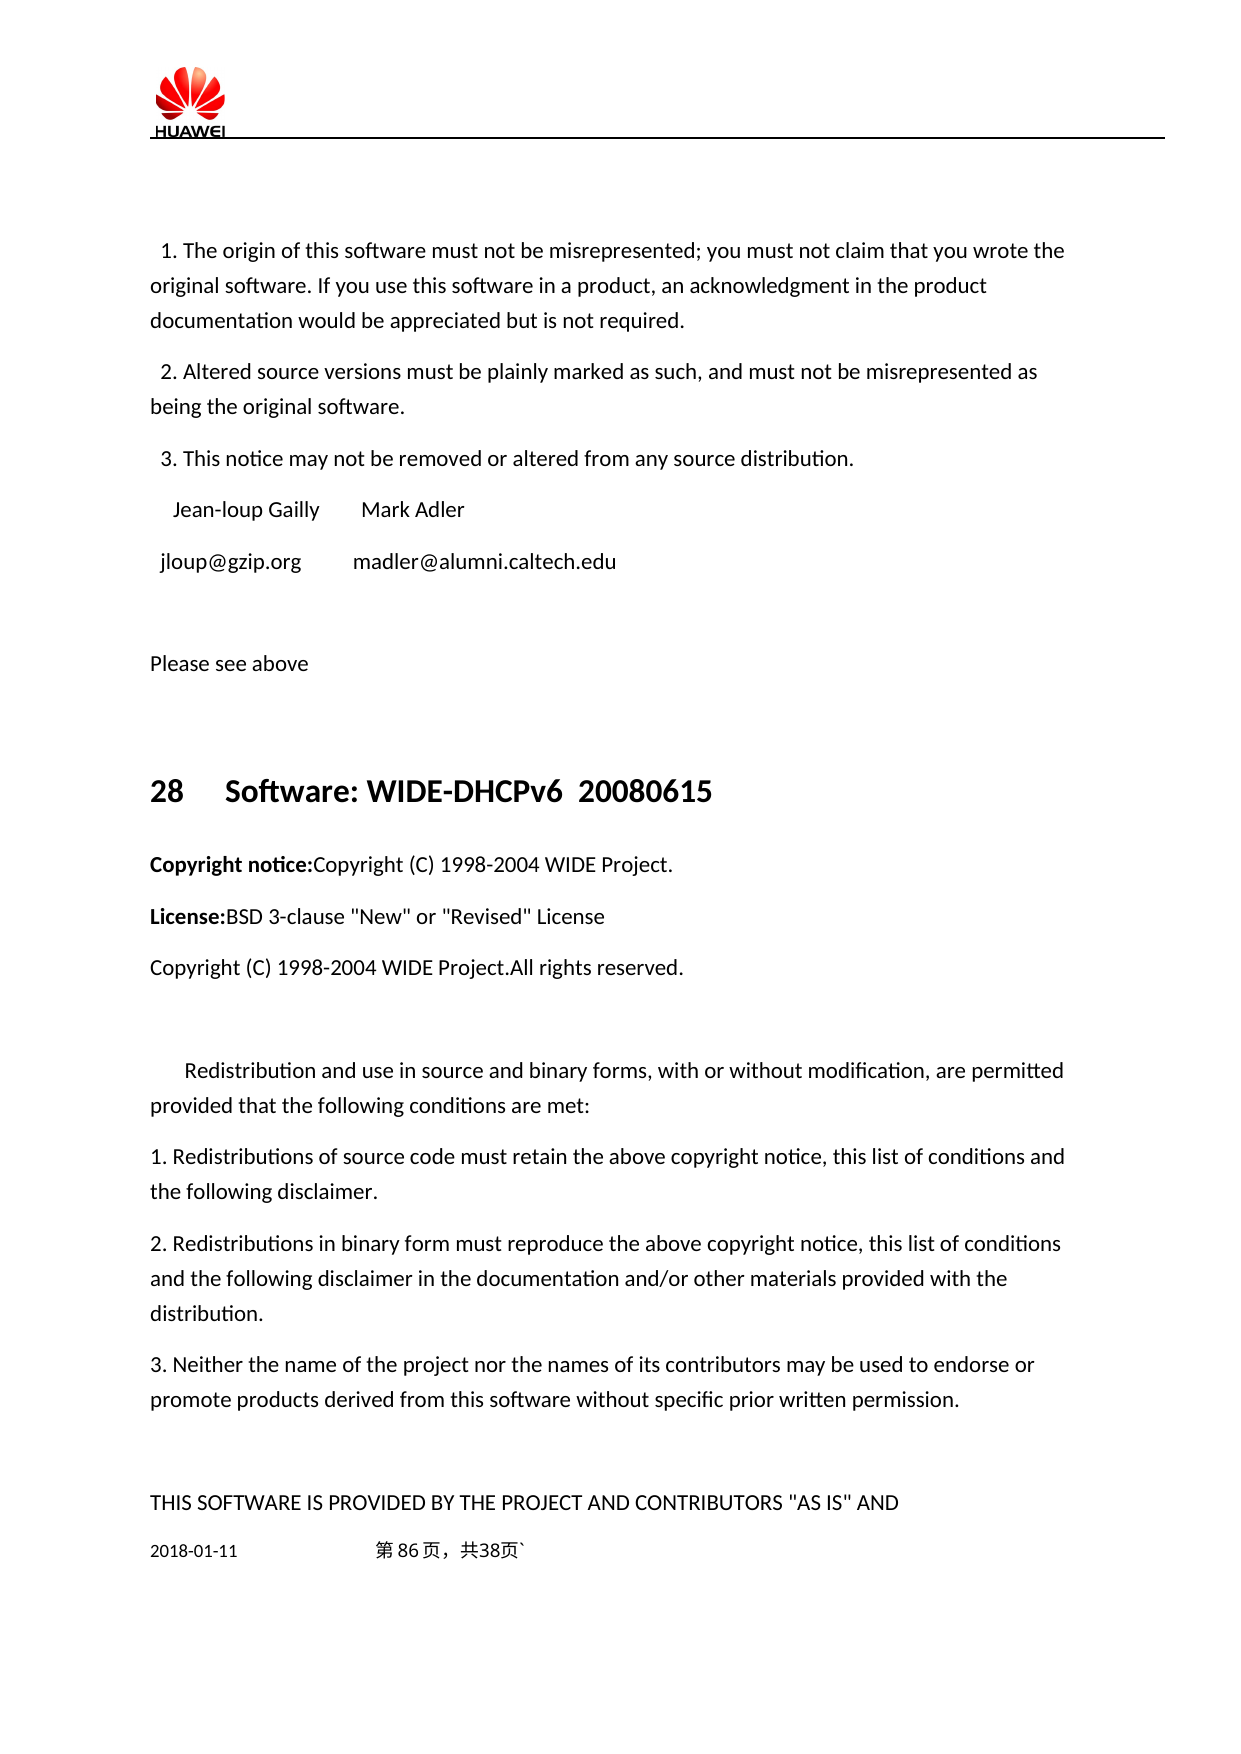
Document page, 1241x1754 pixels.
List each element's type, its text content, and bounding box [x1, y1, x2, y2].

text Jean-loup Gailly Mark Adler [150, 493, 1090, 525]
text Please see above [150, 647, 1090, 680]
text 2. Altered source versions must be plainly marked as such, and must not be misrepresented as being the original software. [150, 355, 1090, 423]
text Copyright notice:Copyright (C) 1998-2004 WIDE Project. [150, 848, 1090, 881]
text 1. Redistributions of source code must retain the above copyright notice, this list of conditions and the following disclaimer. [150, 1140, 1090, 1208]
text 3. This notice may not be removed or altered from any source distribution. [150, 442, 1090, 474]
text 1. The origin of this software must not be misrepresented; you must not claim that you wrote the original software. If you use this software in a product, an acknowledgment in the product documentation would be appreciated but is not required. [150, 234, 1090, 336]
text Copyright (C) 1998-2004 WIDE Project.All rights reserved. [150, 951, 1090, 984]
text 2. Redistributions in binary form must reproduce the above copyright notice, this list of conditions and the following disclaimer in the documentation and/or other materials provided with the distribution. [150, 1227, 1090, 1329]
text Redistribution and use in source and binary forms, with or without modification, are permitted provided that the following conditions are met: [150, 1054, 1090, 1121]
text License:BSD 3-clause "New" or "Revised" License [150, 900, 1090, 932]
picture [156, 67, 225, 137]
subtitle Software: WIDE-DHCPv6 20080615 [150, 758, 1090, 823]
text 3. Neither the name of the project nor the names of its contributors may be used to endorse or promote products derived from this software without specific prior written permission. [150, 1348, 1090, 1415]
text THIS SOFTWARE IS PROVIDED BY THE PROJECT AND CONTRIBUTORS "AS IS" AND [150, 1486, 1090, 1518]
text jloup@gzip.org madler@alumni.caltech.edu [150, 545, 1090, 577]
